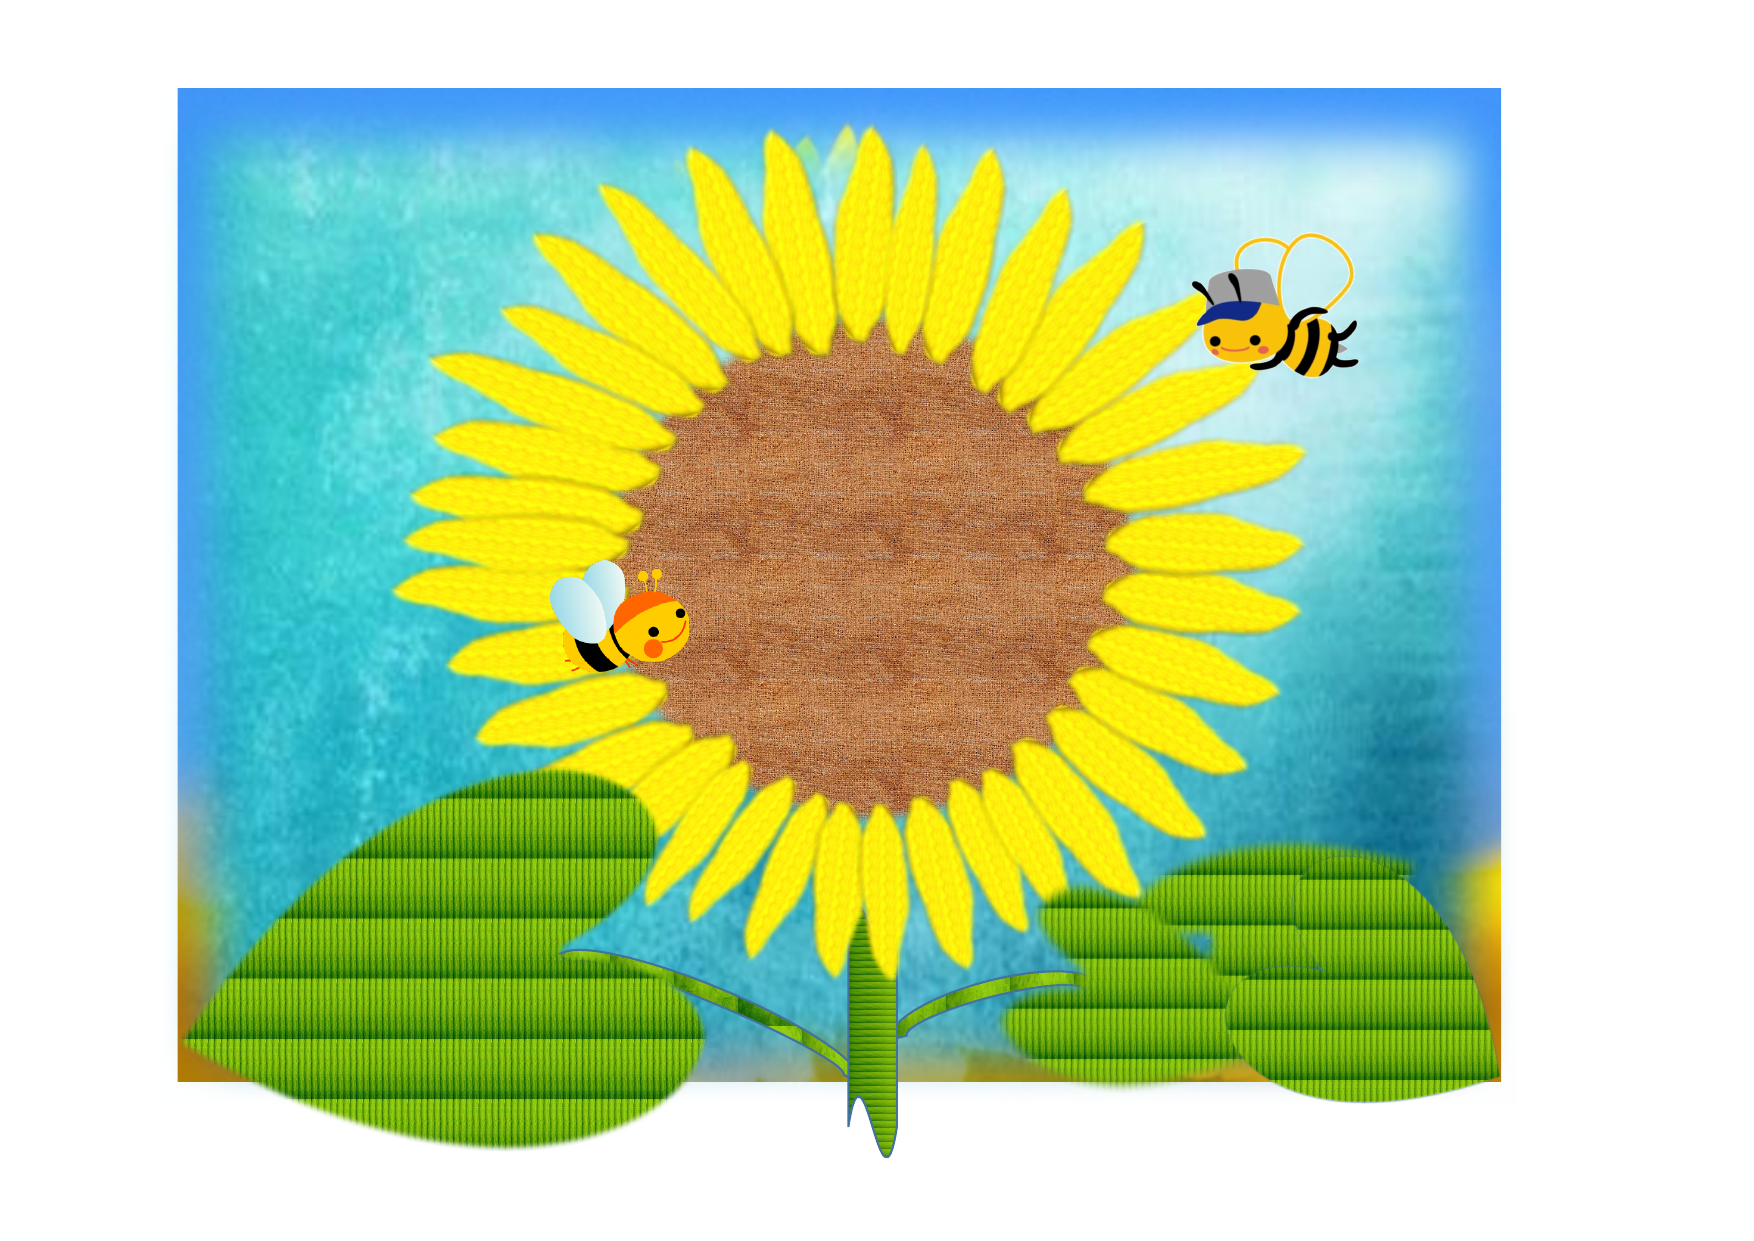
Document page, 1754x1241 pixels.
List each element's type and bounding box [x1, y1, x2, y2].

picture [177, 88, 1502, 1155]
